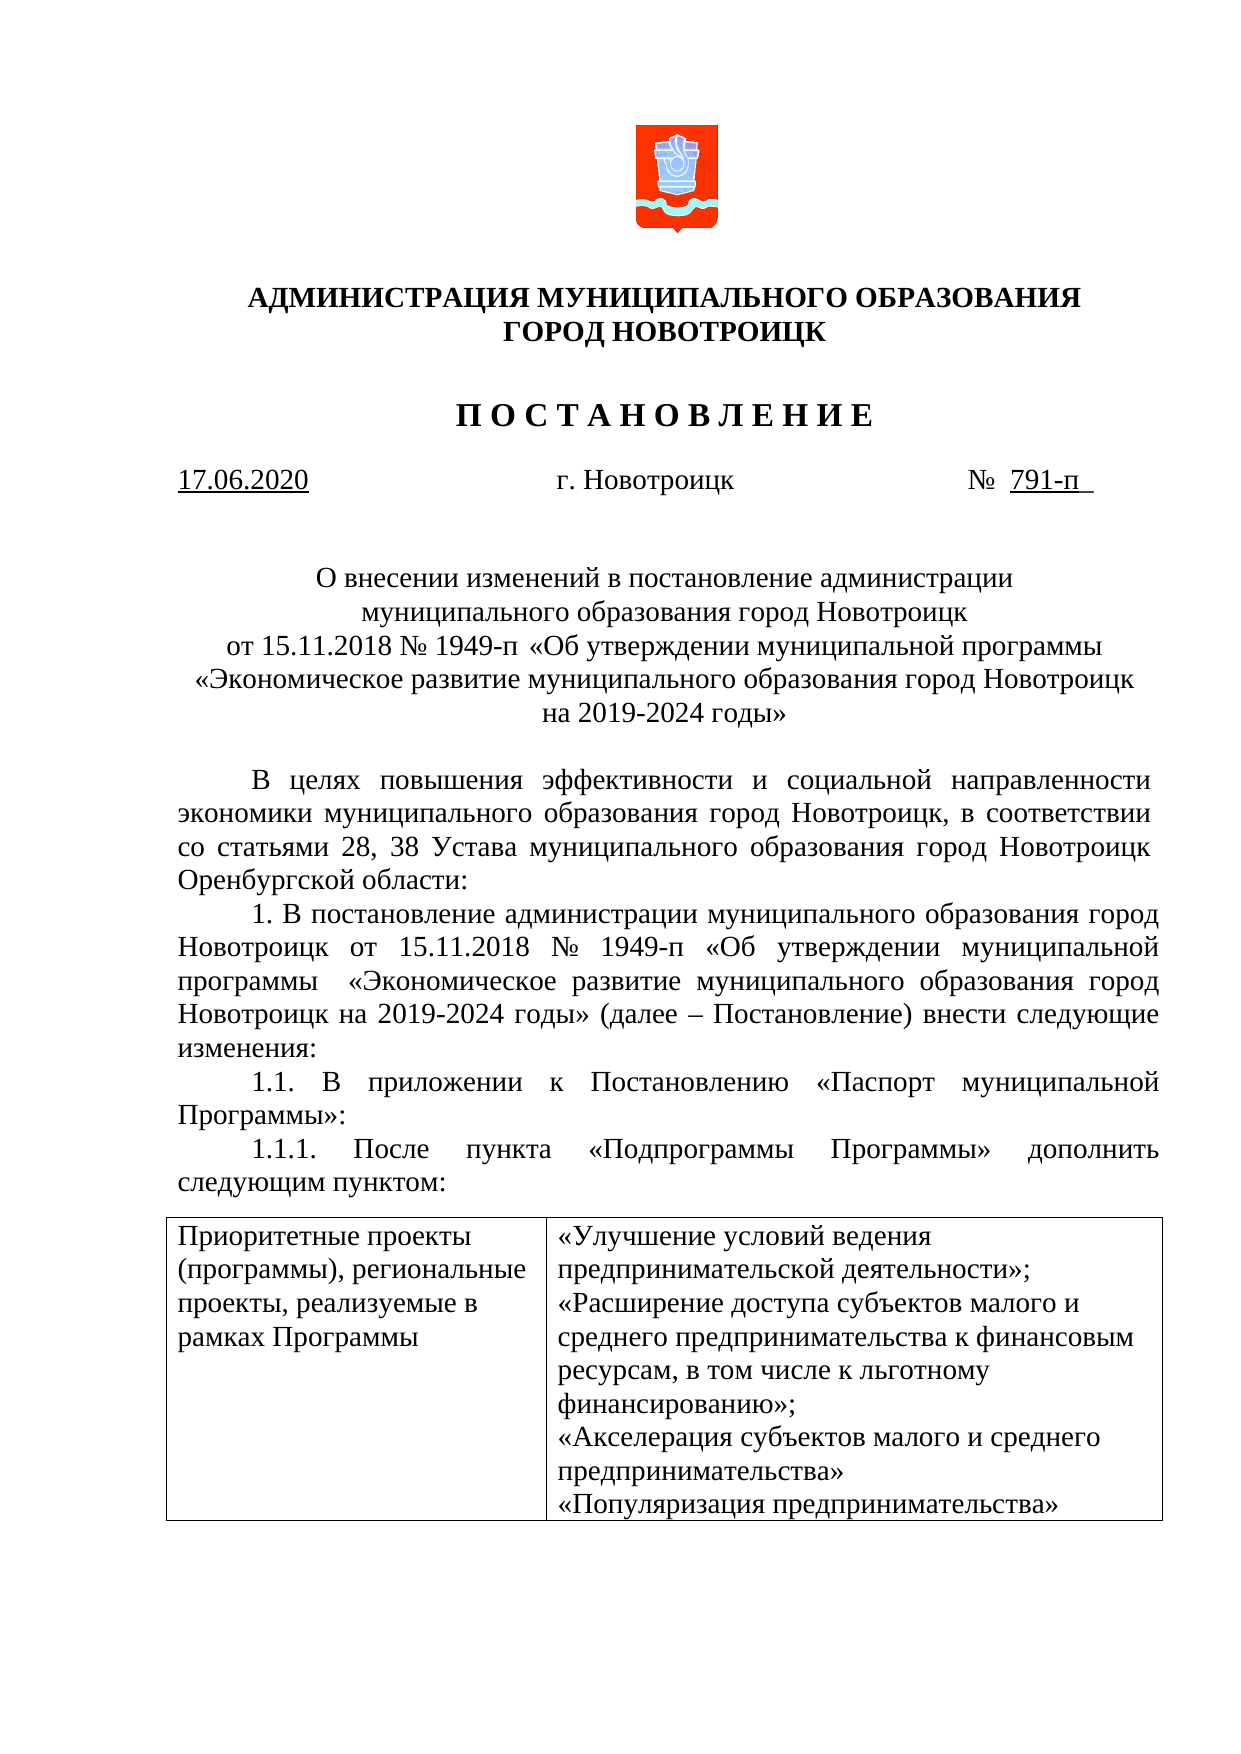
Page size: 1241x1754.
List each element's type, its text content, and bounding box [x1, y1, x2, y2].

text О внесении изменений в постановление администрации [177, 561, 1152, 594]
table_header «Улучшение условий ведения предпринимательской деятельности»; «Расширение доступа субъектов малого и среднего предпринимательства к финансовым ресурсам, в том числе к льготному финансированию»; «Акселерация субъектов малого и среднего предпринимательства» «Популяризация предпринимательства» [547, 1218, 1162, 1520]
text 1.1. В приложении к Постановлению «Паспорт муниципальной Программы»: [177, 1064, 1160, 1131]
text П О С Т А Н О В Л Е Н И Е [177, 395, 1152, 433]
text 1.1.1. После пункта «Подпрограммы Программы» дополнить следующим пунктом: [177, 1131, 1160, 1198]
picture [636, 125, 719, 233]
text 1. В постановление администрации муниципального образования город Новотроицк от 15.11.2018 № 1949-п «Об утверждении муниципальной программы «Экономическое развитие муниципального образования город Новотроицк на 2019-2024 годы» (далее – Постановление) внести следующие изменения: [177, 896, 1160, 1064]
text от 15.11.2018 № 1949-п «Об утверждении муниципальной программы «Экономическое развитие муниципального образования город Новотроицк на 2019-2024 годы» [177, 628, 1152, 728]
text АДМИНИСТРАЦИЯ МУНИЦИПАЛЬНОГО ОБРАЗОВАНИЯ [177, 280, 1152, 314]
text ГОРОД НОВОТРОИЦК [177, 314, 1152, 347]
subtitle 17.06.2020 г. Новотроицк № 791-п_ [177, 462, 1152, 496]
text муниципального образования город Новотроицк [177, 594, 1152, 628]
text В целях повышения эффективности и социальной направленности экономики муниципального образования город Новотроицк, в соответствии со статьями 28, 38 Устава муниципального образования город Новотроицк Оренбургской области: [177, 762, 1152, 896]
table_header Приоритетные проекты (программы), региональные проекты, реализуемые в рамках Программы [167, 1218, 546, 1520]
